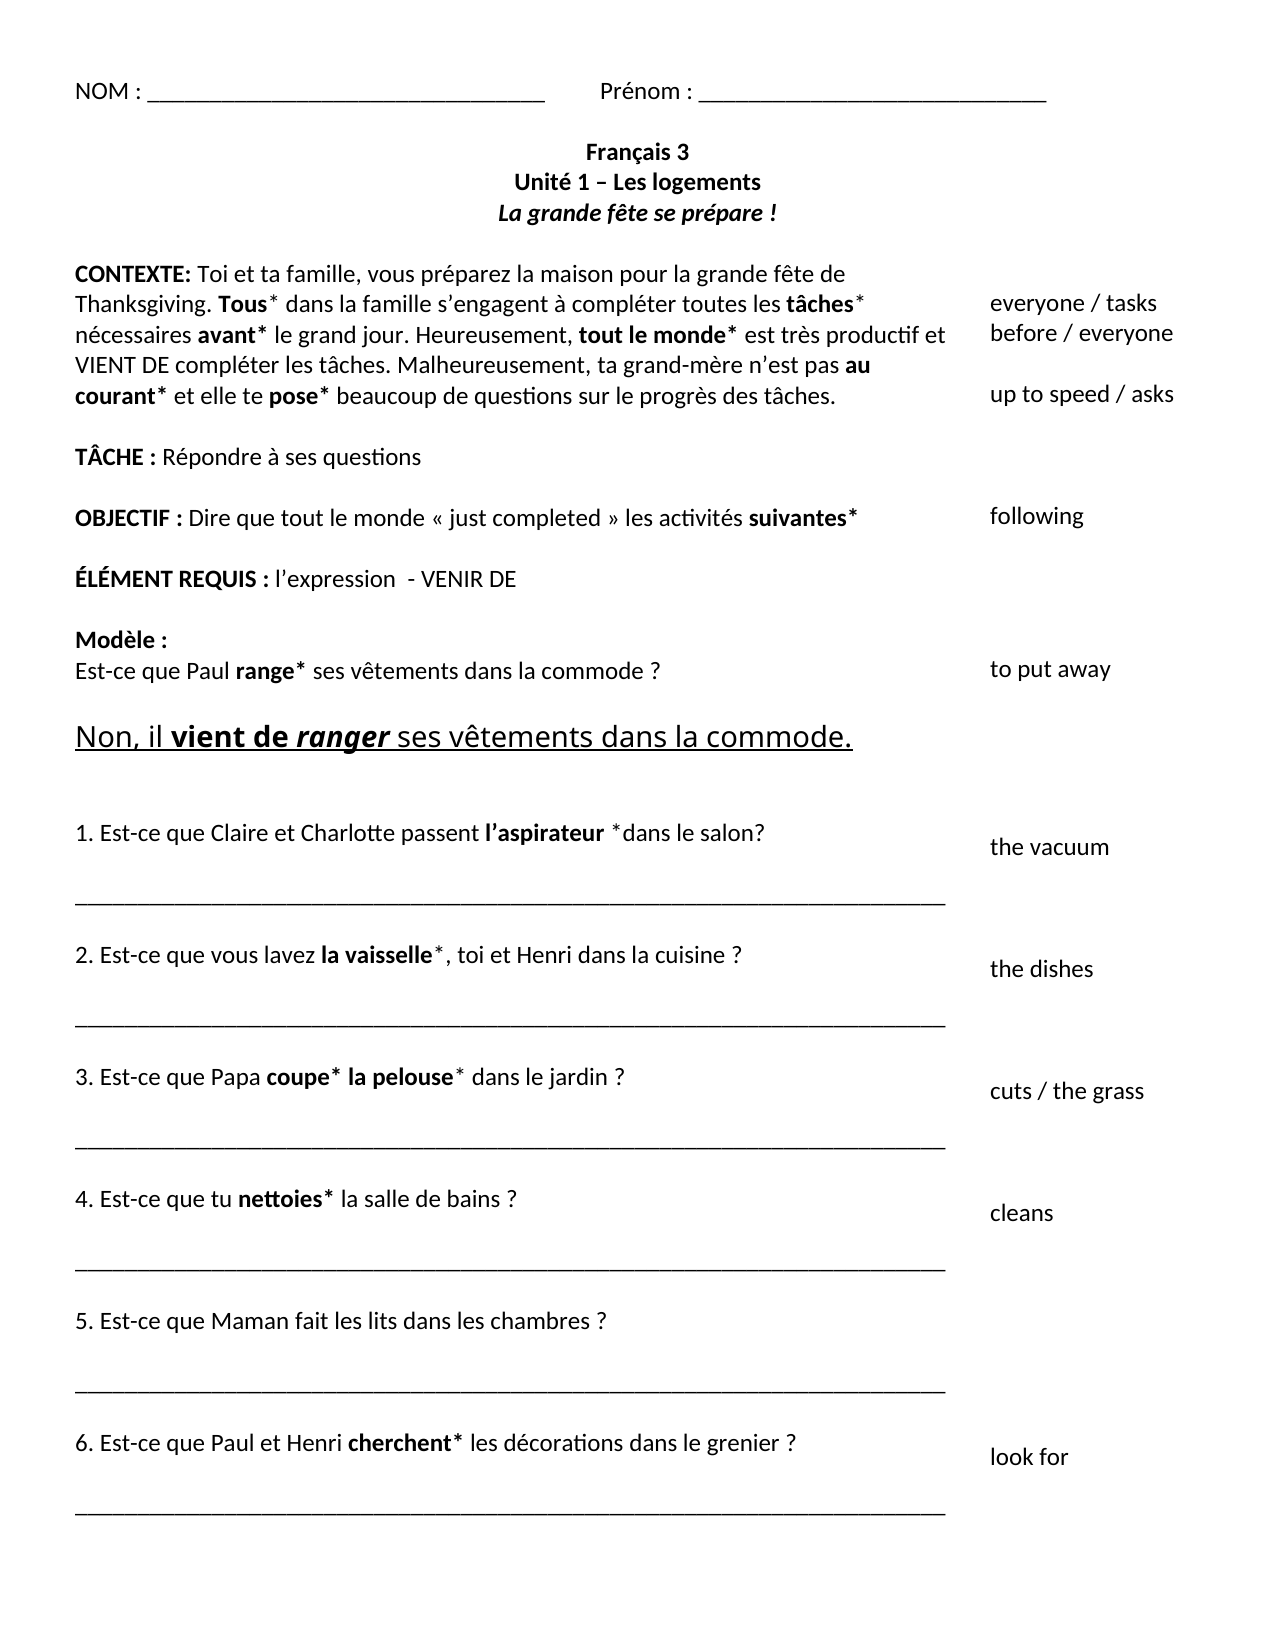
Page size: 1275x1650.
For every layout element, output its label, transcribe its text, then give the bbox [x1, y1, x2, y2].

text Unité 1 – Les logements [75, 167, 1200, 197]
text ______________________________________________________________________ [75, 1488, 1200, 1519]
text Modèle : [75, 624, 1200, 655]
text Est-ce que Paul range* ses vêtements dans la commode ? [75, 655, 1200, 685]
text ______________________________________________________________________ [75, 878, 1200, 908]
text ______________________________________________________________________ [75, 1000, 1200, 1030]
text Français 3 [75, 136, 1200, 167]
text ______________________________________________________________________ [75, 1122, 1200, 1152]
text 1. Est-ce que Claire et Charlotte passent l’aspirateur *dans le salon? [75, 817, 1200, 847]
text 4. Est-ce que tu nettoies* la salle de bains ? [75, 1183, 1200, 1213]
text ÉLÉMENT REQUIS : l’expression - VENIR DE [75, 563, 1200, 594]
text ______________________________________________________________________ [75, 1366, 1200, 1397]
text NOM : ________________________________ Prénom : ____________________________ [75, 75, 1200, 106]
text TÂCHE : Répondre à ses questions [75, 441, 1200, 472]
text CONTEXTE: Toi et ta famille, vous préparez la maison pour la grande fête de Thanksgiving. Tous* dans la famille s’engagent à compléter toutes les tâches* nécessaires avant* le grand jour. Heureusement, tout le monde* est très productif et VIENT DE compléter les tâches. Malheureusement, ta grand-mère n’est pas au courant* et elle te pose* beaucoup de questions sur le progrès des tâches. [75, 258, 1200, 411]
text OBJECTIF : Dire que tout le monde « just completed » les activités suivantes* [75, 502, 1200, 533]
text 5. Est-ce que Maman fait les lits dans les chambres ? [75, 1305, 1200, 1336]
text 6. Est-ce que Paul et Henri cherchent* les décorations dans le grenier ? [75, 1427, 1200, 1458]
text Non, il vient de ranger ses vêtements dans la commode. [75, 716, 1200, 756]
text 2. Est-ce que vous lavez la vaisselle*, toi et Henri dans la cuisine ? [75, 939, 1200, 969]
text ______________________________________________________________________ [75, 1244, 1200, 1274]
text La grande fête se prépare ! [75, 197, 1200, 228]
text 3. Est-ce que Papa coupe* la pelouse* dans le jardin ? [75, 1061, 1200, 1091]
